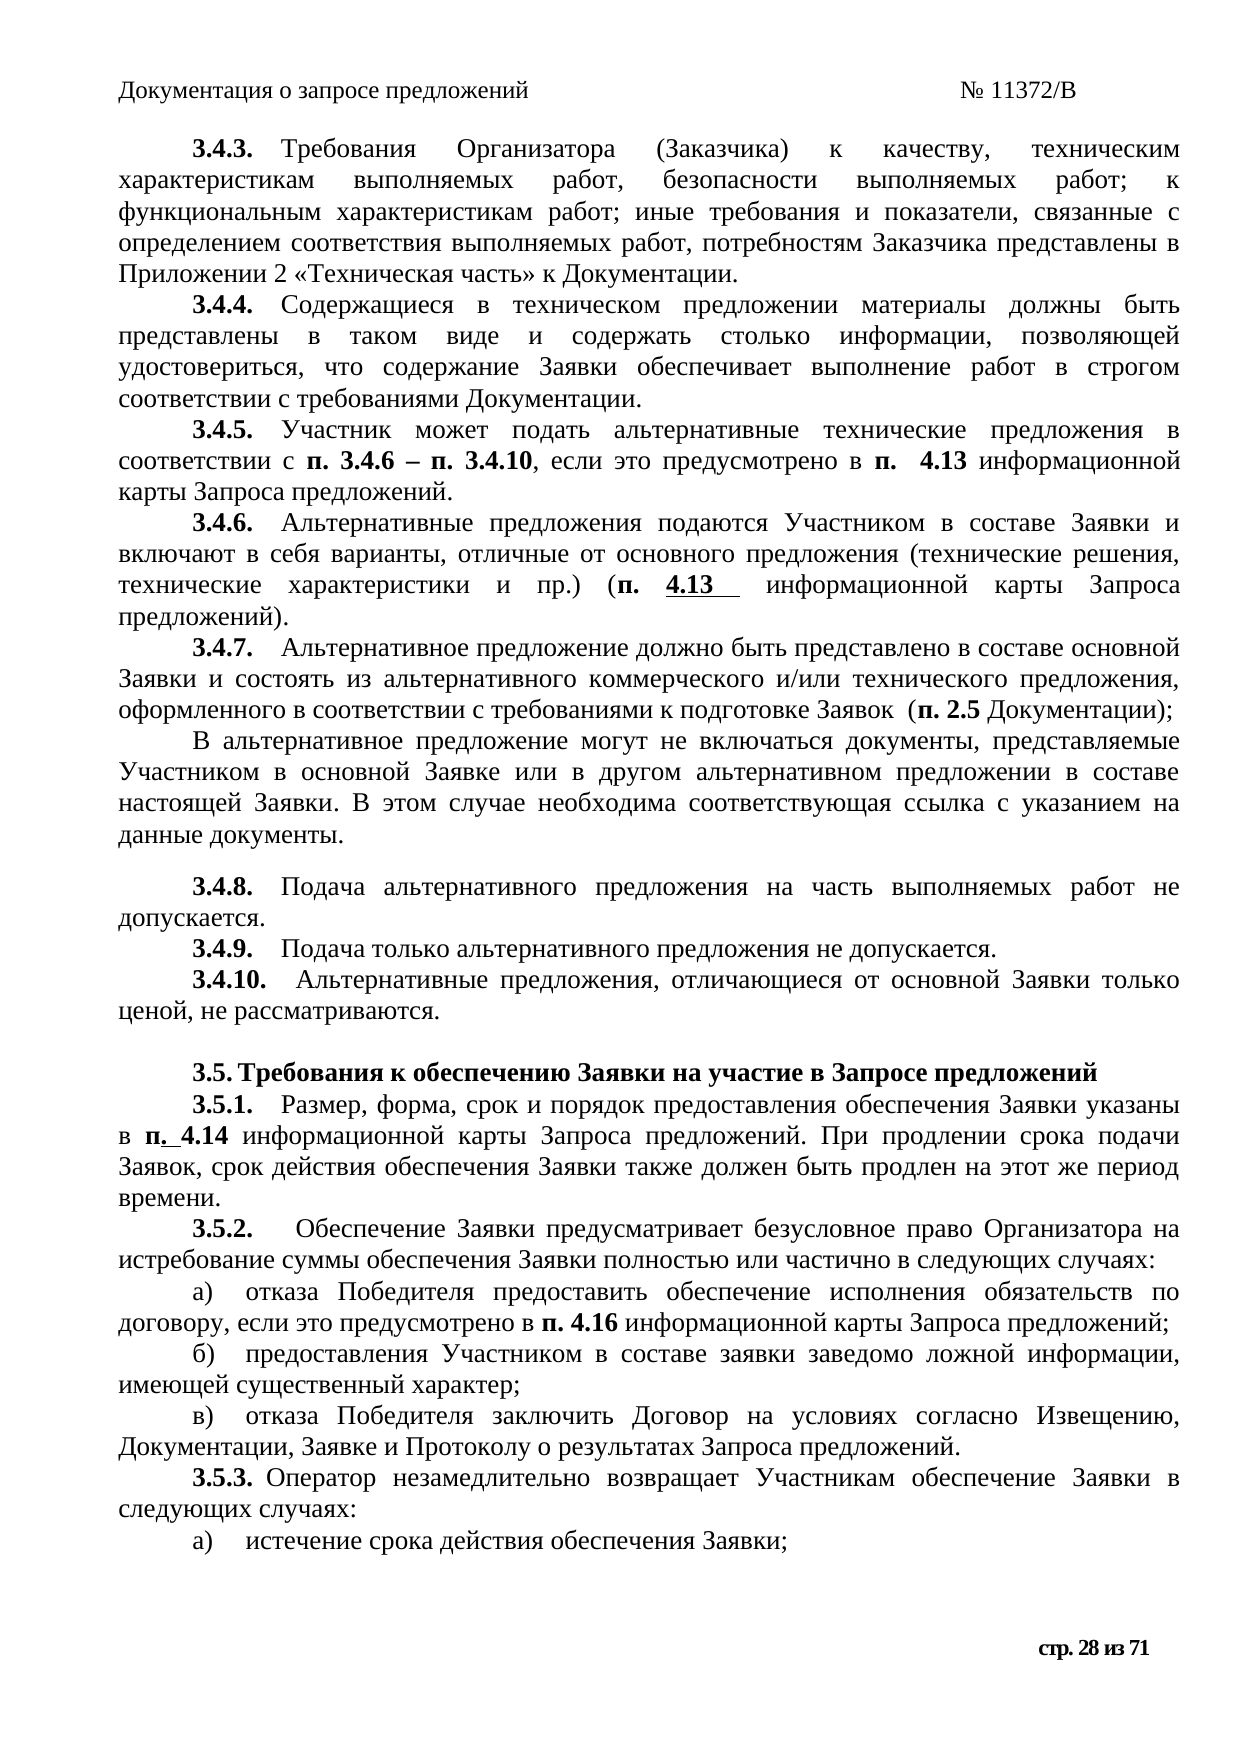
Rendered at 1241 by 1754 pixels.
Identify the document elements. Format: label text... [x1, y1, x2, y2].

list Подача альтернативного предложения на часть выполняемых работ не допускается. [118, 870, 1181, 932]
list Альтернативные предложения подаются Участником в составе Заявки и включают в себя варианты, отличные от основного предложения (технические решения, технические характеристики и пр.) (п. 4.13 информационной карты Запроса предложений). [118, 506, 1181, 631]
list В альтернативное предложение могут не включаться документы, представляемые Участником в основной Заявке или в другом альтернативном предложении в составе настоящей Заявки. В этом случае необходима соответствующая ссылка с указанием на данные документы. [118, 724, 1181, 849]
list отказа Победителя заключить Договор на условиях согласно Извещению, Документации, Заявке и Протоколу о результатах Запроса предложений. [118, 1399, 1181, 1461]
list Обеспечение Заявки предусматривает безусловное право Организатора на истребование суммы обеспечения Заявки полностью или частично в следующих случаях: [118, 1212, 1181, 1274]
list отказа Победителя предоставить обеспечение исполнения обязательств по договору, если это предусмотрено в п. 4.16 информационной карты Запроса предложений; [118, 1274, 1181, 1337]
list Оператор незамедлительно возвращает Участникам обеспечение Заявки в следующих случаях: [118, 1461, 1181, 1524]
list предоставления Участником в составе заявки заведомо ложной информации, имеющей существенный характер; [118, 1337, 1181, 1399]
list Участник может подать альтернативные технические предложения в соответствии с п. 3.4.6 – п. 3.4.10, если это предусмотрено в п. 4.13 информационной карты Запроса предложений. [118, 413, 1181, 506]
list Альтернативное предложение должно быть представлено в составе основной Заявки и состоять из альтернативного коммерческого и/или технического предложения, оформленного в соответствии с требованиями к подготовке Заявок (п. 2.5 Документации); [118, 631, 1181, 724]
list Подача только альтернативного предложения не допускается. [118, 932, 1181, 963]
subtitle Требования к обеспечению Заявки на участие в Запросе предложений [118, 1057, 1181, 1088]
list Размер, форма, срок и порядок предоставления обеспечения Заявки указаны в п. 4.14 информационной карты Запроса предложений. При продлении срока подачи Заявок, срок действия обеспечения Заявки также должен быть продлен на этот же период времени. [118, 1088, 1181, 1212]
list истечение срока действия обеспечения Заявки; [118, 1524, 1181, 1555]
list Требования Организатора (Заказчика) к качеству, техническим характеристикам выполняемых работ, безопасности выполняемых работ; к функциональным характеристикам работ; иные требования и показатели, связанные с определением соответствия выполняемых работ, потребностям Заказчика представлены в Приложении 2 «Техническая часть» к Документации. [118, 132, 1181, 288]
list Содержащиеся в техническом предложении материалы должны быть представлены в таком виде и содержать столько информации, позволяющей удостовериться, что содержание Заявки обеспечивает выполнение работ в строгом соответствии с требованиями Документации. [118, 288, 1181, 413]
list Альтернативные предложения, отличающиеся от основной Заявки только ценой, не рассматриваются. [118, 963, 1181, 1025]
